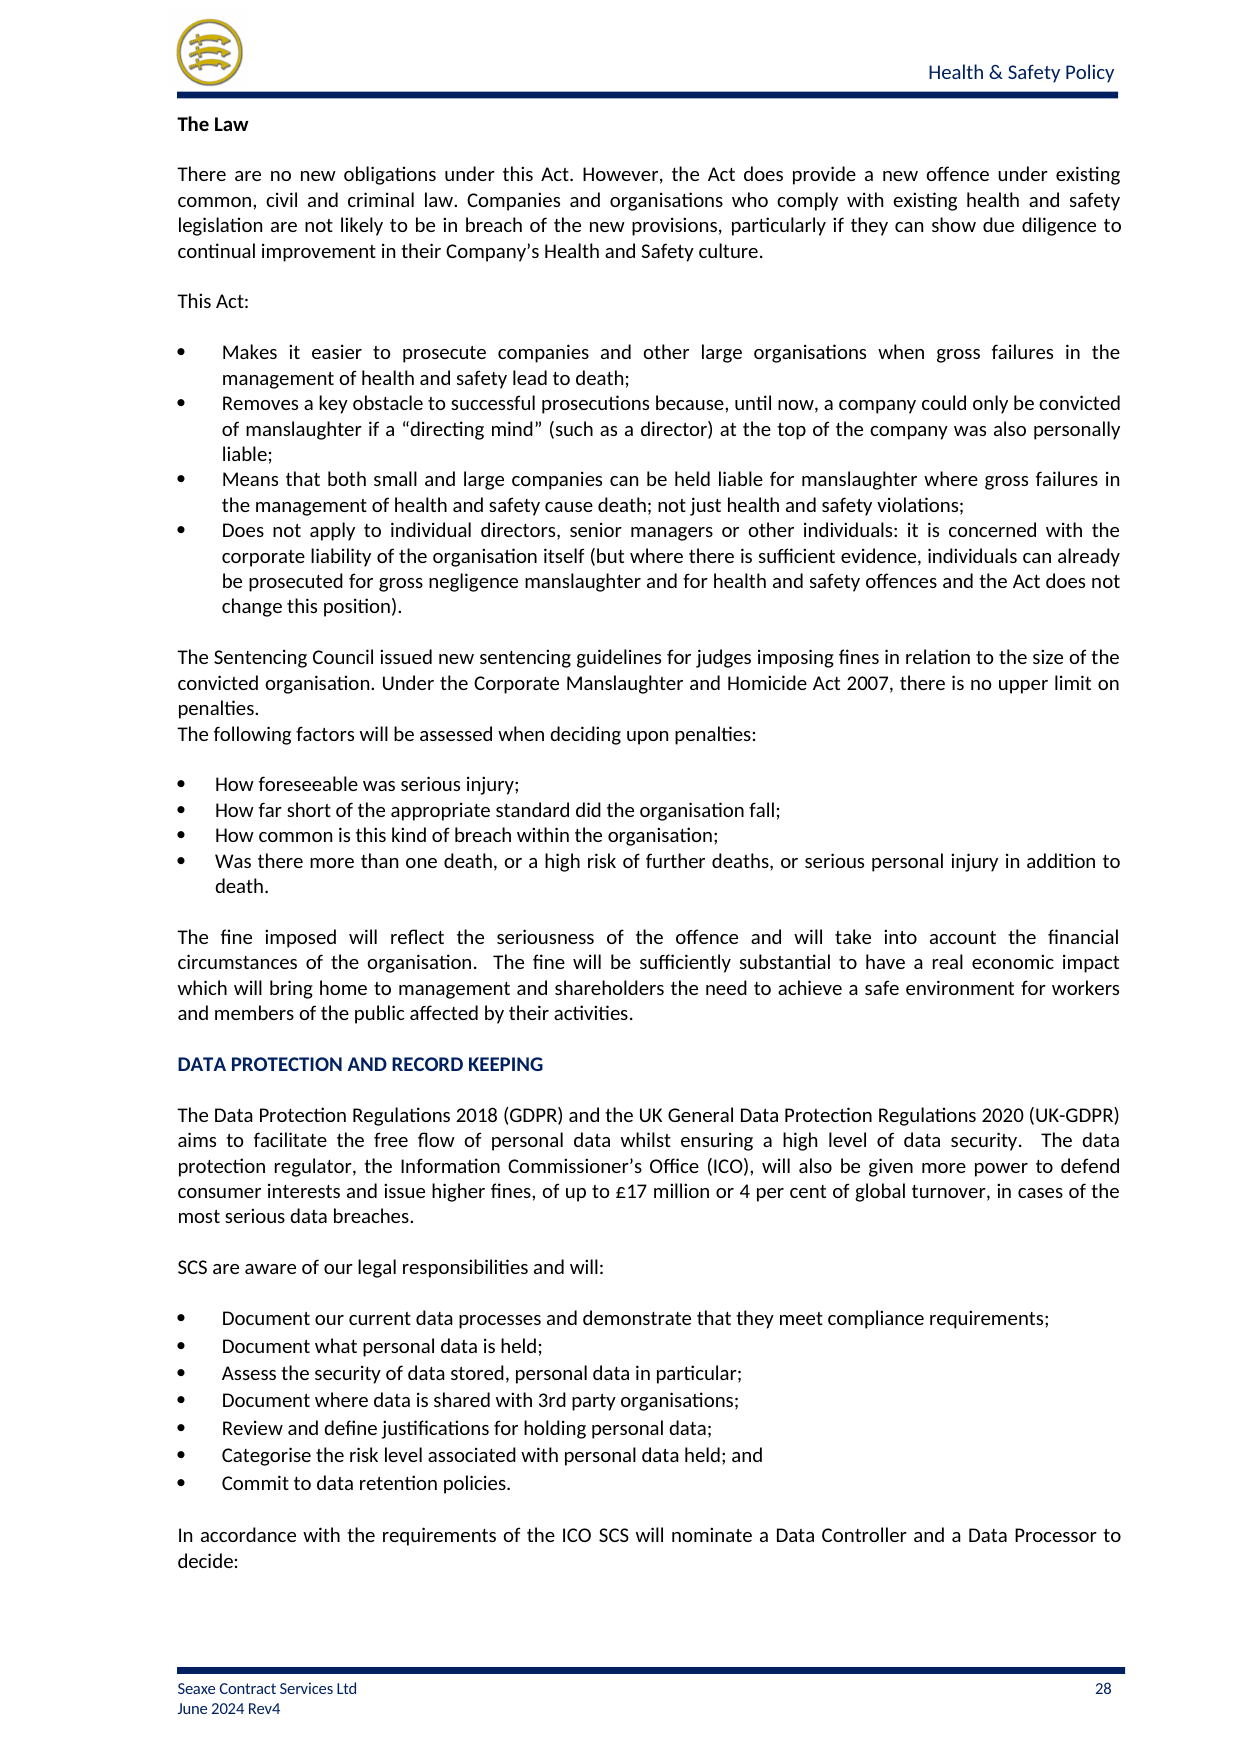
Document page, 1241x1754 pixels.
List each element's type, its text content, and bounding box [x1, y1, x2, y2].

text SCS are aware of our legal responsibilities and will: [177, 1254, 1122, 1280]
text The Data Protection Regulations 2018 (GDPR) and the UK General Data Protection Regulations 2020 (UK-GDPR) aims to facilitate the free flow of personal data whilst ensuring a high level of data security. The data protection regulator, the Information Commissioner’s Office (ICO), will also be given more power to defend consumer interests and issue higher fines, of up to £17 million or 4 per cent of global turnover, in cases of the most serious data breaches. [177, 1102, 1122, 1229]
text This Act: [177, 289, 1122, 314]
subtitle DATA PROTECTION AND RECORD KEEPING [177, 1051, 1122, 1077]
text The following factors will be assessed when deciding upon penalties: [177, 721, 1122, 746]
picture [168, 9, 248, 90]
list Was there more than one death, or a high risk of further deaths, or serious personal injury in addition to death. [177, 848, 1122, 899]
text The fine imposed will reflect the seriousness of the offence and will take into account the financial circumstances of the organisation. The fine will be sufficiently substantial to have a real economic impact which will bring home to management and shareholders the need to achieve a safe environment for workers and members of the public affected by their activities. [177, 924, 1122, 1026]
list How far short of the appropriate standard did the organisation fall; [177, 797, 1122, 822]
text In accordance with the requirements of the ICO SCS will nominate a Data Controller and a Data Processor to decide: [177, 1523, 1122, 1573]
list Commit to data retention policies. [177, 1470, 1122, 1495]
list Review and define justifications for holding personal data; [177, 1415, 1122, 1440]
list Document where data is shared with 3rd party organisations; [177, 1388, 1122, 1413]
list Document our current data processes and demonstrate that they meet compliance requirements; [177, 1305, 1122, 1331]
list Makes it easier to prosecute companies and other large organisations when gross failures in the management of health and safety lead to death; [177, 339, 1122, 390]
text The Sentencing Council issued new sentencing guidelines for judges imposing fines in relation to the size of the convicted organisation. Under the Corporate Manslaughter and Homicide Act 2007, there is no upper limit on penalties. [177, 644, 1122, 721]
text There are no new obligations under this Act. However, the Act does provide a new offence under existing common, civil and criminal law. Companies and organisations who comply with existing health and safety legislation are not likely to be in breach of the new provisions, particularly if they can show due diligence to continual improvement in their Company’s Health and Safety culture. [177, 162, 1122, 263]
list Categorise the risk level associated with personal data held; and [177, 1442, 1122, 1468]
list Does not apply to individual directors, senior managers or other individuals: it is concerned with the corporate liability of the organisation itself (but where there is sufficient evidence, individuals can already be prosecuted for gross negligence manslaughter and for health and safety offences and the Act does not change this position). [177, 517, 1122, 619]
list Removes a key obstacle to successful prosecutions because, until now, a company could only be convicted of manslaughter if a “directing mind” (such as a director) at the top of the company was also personally liable; [177, 390, 1122, 467]
list Assess the security of data stored, personal data in particular; [177, 1360, 1122, 1386]
list Document what personal data is held; [177, 1333, 1122, 1358]
list Means that both small and large companies can be held liable for manslaughter where gross failures in the management of health and safety cause death; not just health and safety violations; [177, 467, 1122, 517]
list How foreseeable was serious injury; [177, 772, 1122, 797]
list How common is this kind of breach within the organisation; [177, 822, 1122, 848]
text The Law [177, 111, 1122, 136]
